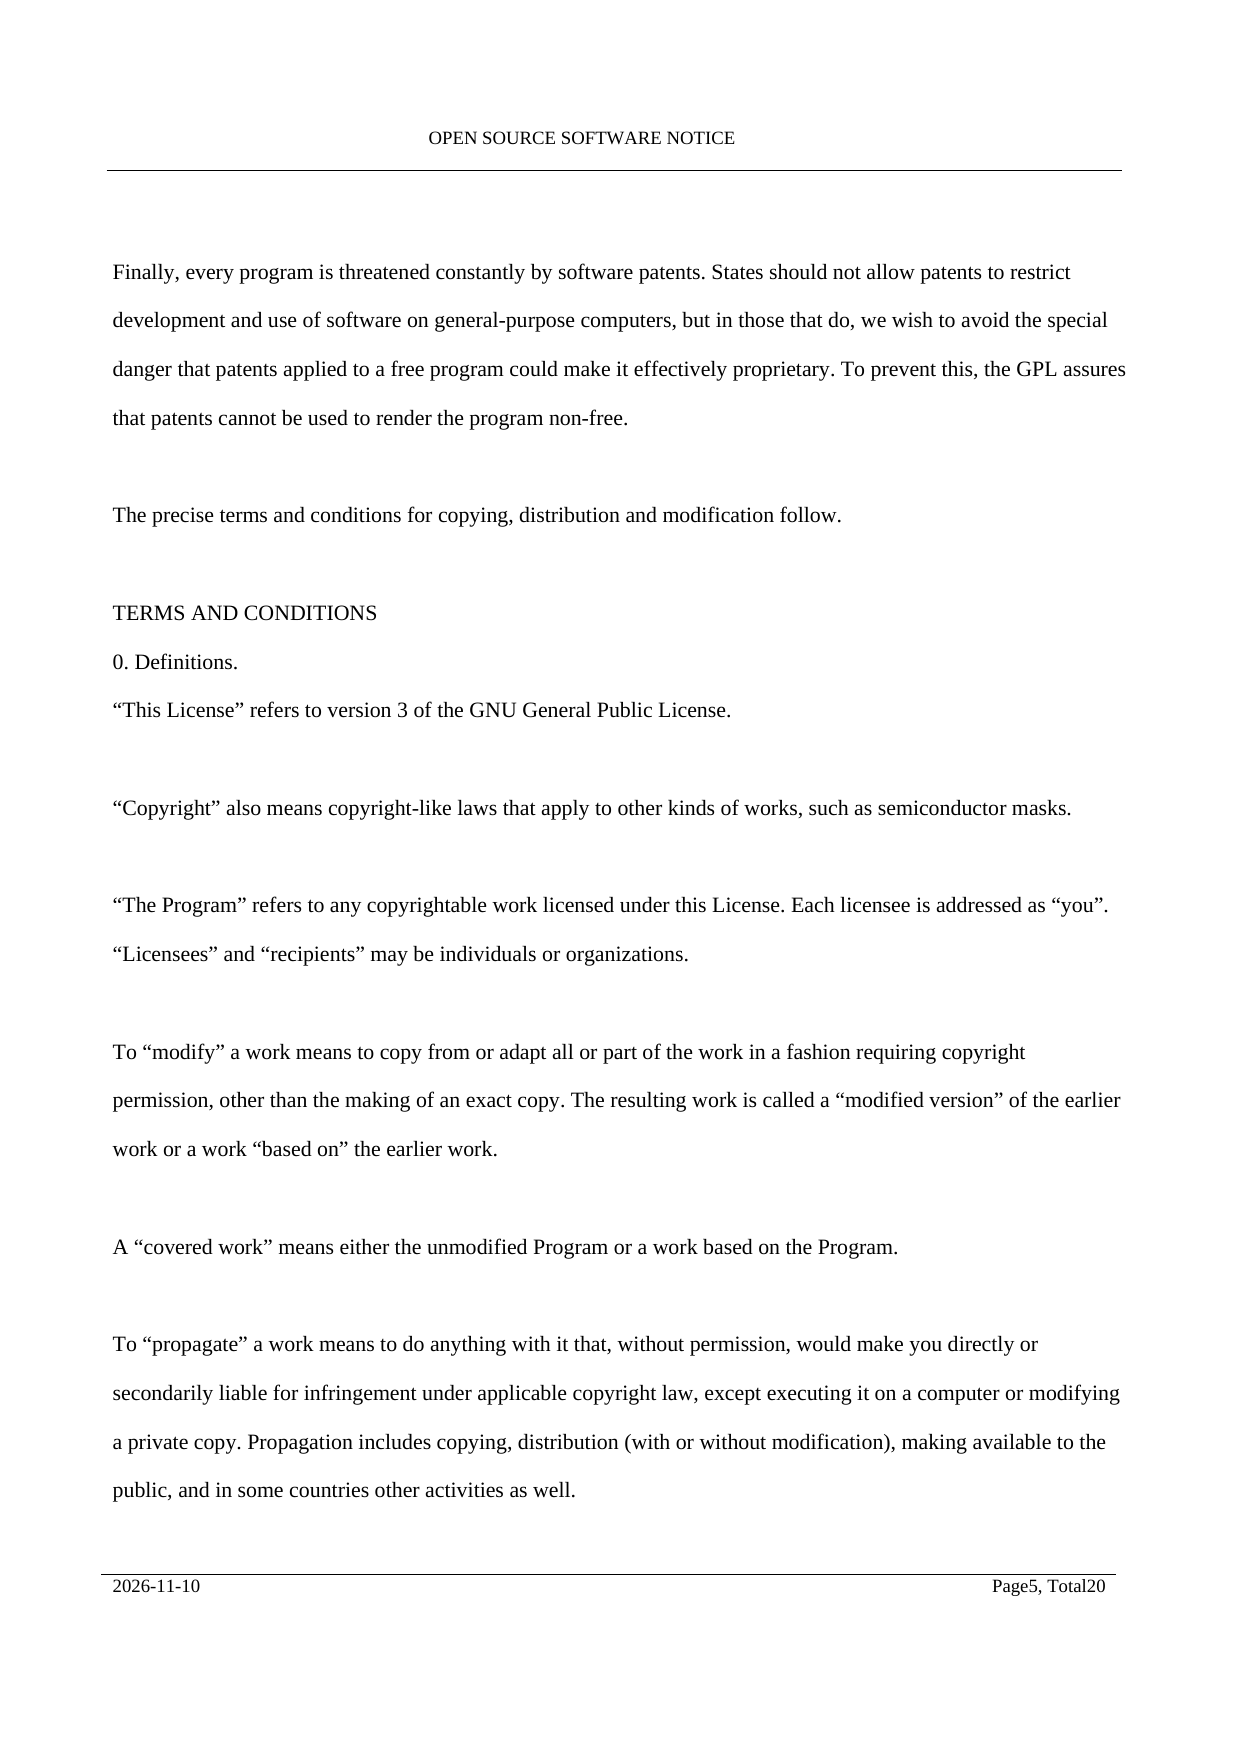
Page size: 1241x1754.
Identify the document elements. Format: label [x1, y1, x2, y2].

text [112, 206, 1128, 1506]
